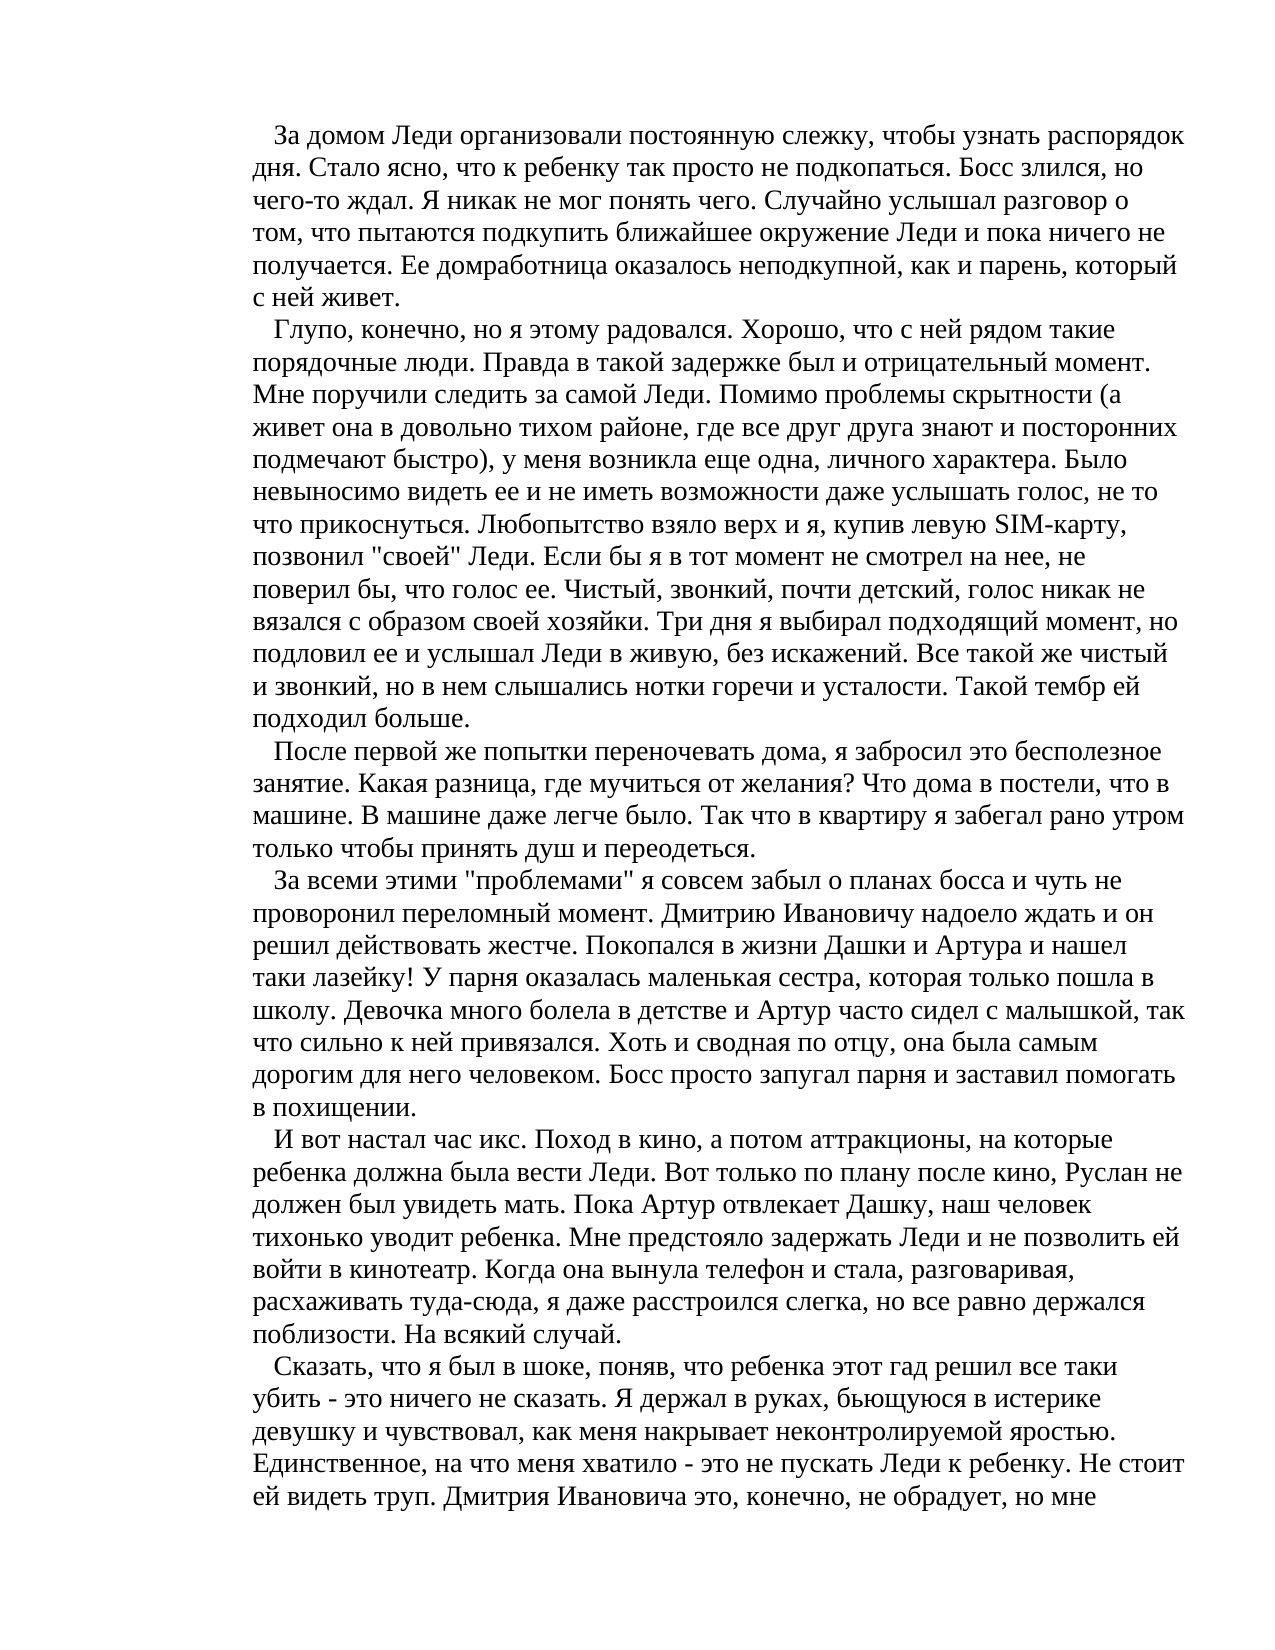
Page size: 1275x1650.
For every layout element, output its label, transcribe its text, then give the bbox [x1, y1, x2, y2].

text За всеми этими "проблемами" я совсем забыл о планах босса и чуть не проворонил переломный момент. Дмитрию Ивановичу надоело ждать и он решил действовать жестче. Покопался в жизни Дашки и Артура и нашел таки лазейку! У парня оказалась маленькая сестра, которая только пошла в школу. Девочка много болела в детстве и Артур часто сидел с малышкой, так что сильно к ней привязался. Хоть и сводная по отцу, она была самым дорогим для него человеком. Босс просто запугал парня и заставил помогать в похищении. [252, 863, 1186, 1122]
text После первой же попытки переночевать дома, я забросил это бесполезное занятие. Какая разница, где мучиться от желания? Что дома в постели, что в машине. В машине даже легче было. Так что в квартиру я забегал рано утром только чтобы принять душ и переодеться. [252, 734, 1186, 863]
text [252, 1349, 1186, 1511]
text И вот настал час икс. Поход в кино, а потом аттракционы, на которые ребенка должна была вести Леди. Вот только по плану после кино, Руслан не должен был увидеть мать. Пока Артур отвлекает Дашку, наш человек тихонько уводит ребенка. Мне предстояло задержать Леди и не позволить ей войти в кинотеатр. Когда она вынула телефон и стала, разговаривая, расхаживать туда-сюда, я даже расстроился слегка, но все равно держался поблизости. На всякий случай. [252, 1122, 1186, 1349]
text За домом Леди организовали постоянную слежку, чтобы узнать распорядок дня. Стало ясно, что к ребенку так просто не подкопаться. Босс злился, но чего-то ждал. Я никак не мог понять чего. Случайно услышал разговор о том, что пытаются подкупить ближайшее окружение Леди и пока ничего не получается. Ее домработница оказалось неподкупной, как и парень, который с ней живет. [252, 118, 1186, 312]
text Глупо, конечно, но я этому радовался. Хорошо, что с ней рядом такие порядочные люди. Правда в такой задержке был и отрицательный момент. Мне поручили следить за самой Леди. Помимо проблемы скрытности (а живет она в довольно тихом районе, где все друг друга знают и посторонних подмечают быстро), у меня возникла еще одна, личного характера. Было невыносимо видеть ее и не иметь возможности даже услышать голос, не то что прикоснуться. Любопытство взяло верх и я, купив левую SIM-карту, позвонил "своей" Леди. Если бы я в тот момент не смотрел на нее, не поверил бы, что голос ее. Чистый, звонкий, почти детский, голос никак не вязался с образом своей хозяйки. Три дня я выбирал подходящий момент, но подловил ее и услышал Леди в живую, без искажений. Все такой же чистый и звонкий, но в нем слышались нотки горечи и усталости. Такой тембр ей подходил больше. [252, 312, 1186, 734]
